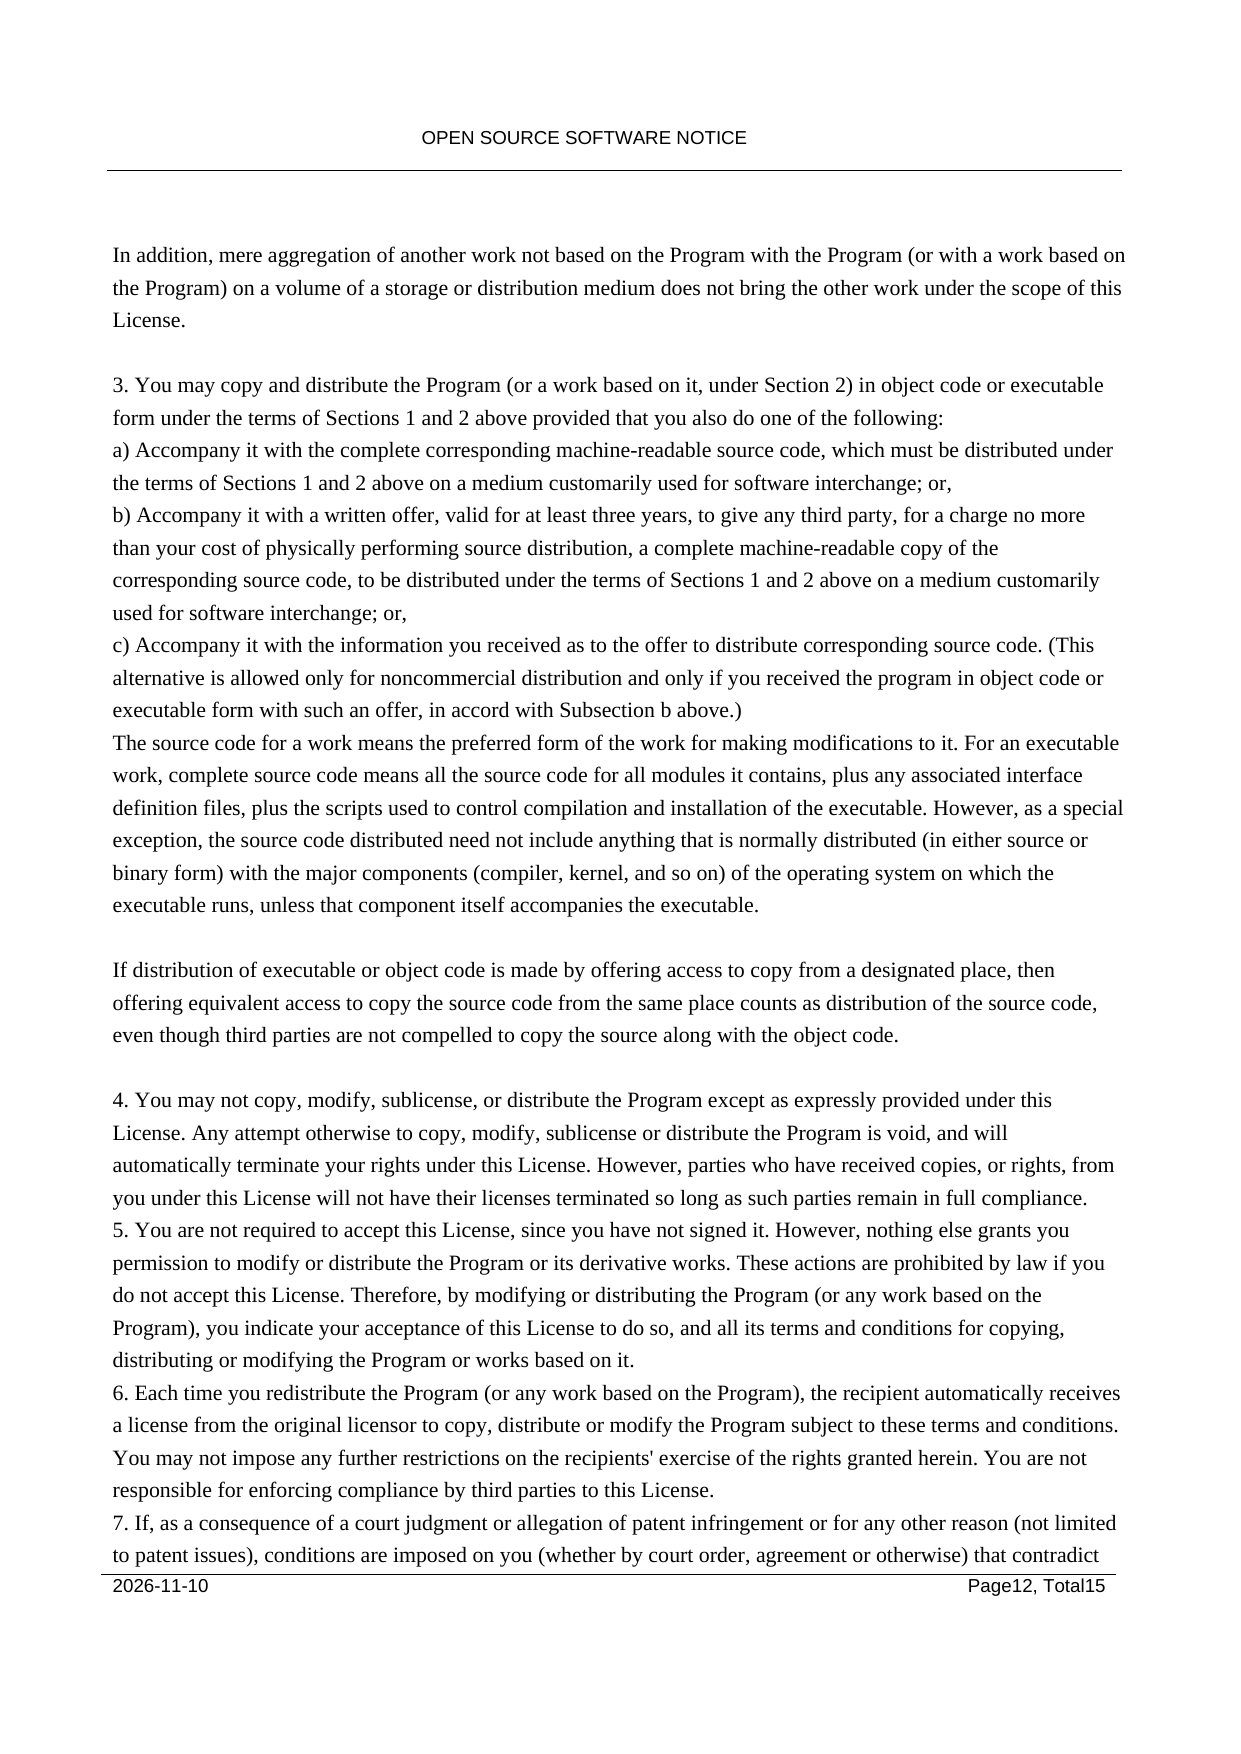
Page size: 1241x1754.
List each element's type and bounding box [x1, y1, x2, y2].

text [112, 206, 1128, 1571]
